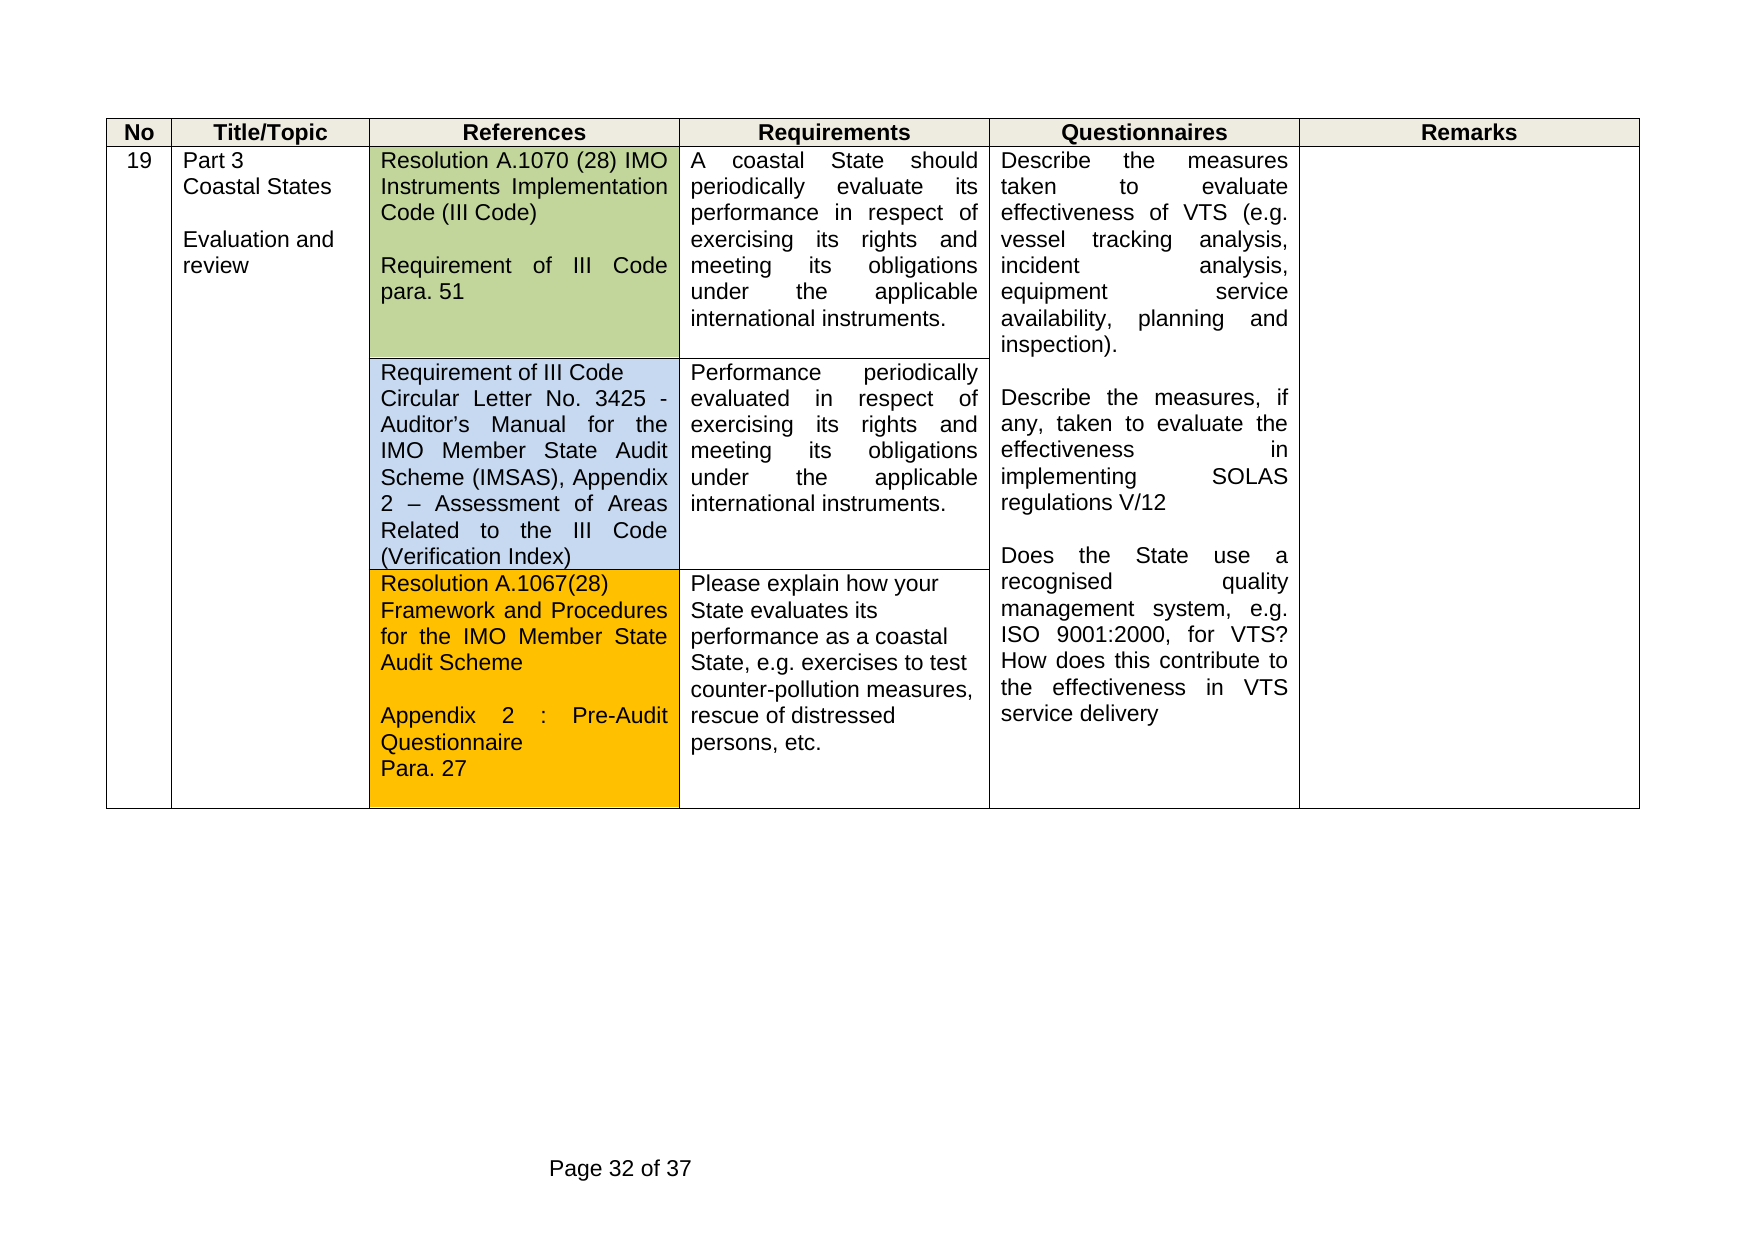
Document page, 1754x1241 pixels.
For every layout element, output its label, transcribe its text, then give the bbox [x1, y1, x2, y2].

table_cell Requirement of III Code Circular Letter No. 3425 - Auditor’s Manual for the IMO Member State Audit Scheme (IMSAS), Appendix 2 – Assessment of Areas Related to the III Code (Verification Index) [370, 359, 679, 569]
table_cell Describe the measures taken to evaluate effectiveness of VTS (e.g. vessel tracking analysis, incident analysis, equipment service availability, planning and inspection). Describe the measures, if any, taken to evaluate the effectiveness in implementing SOLAS regulations V/12 Does the State use a recognised quality management system, e.g. ISO 9001:2000, for VTS? How does this contribute to the effectiveness in VTS service delivery [990, 147, 1299, 807]
table_cell 19 [107, 147, 171, 807]
table_cell Please explain how your State evaluates its performance as a coastal State, e.g. exercises to test counter-pollution measures, rescue of distressed persons, etc. [680, 570, 989, 807]
table_header References [370, 119, 679, 146]
table_header Title/Topic [172, 119, 369, 146]
table_header Questionnaires [990, 119, 1299, 146]
table_cell Part 3 Coastal States Evaluation and review [172, 147, 369, 807]
table_cell Resolution A.1067(28) Framework and Procedures for the IMO Member State Audit Scheme Appendix 2 : Pre-Audit Questionnaire Para. 27 [370, 570, 679, 807]
table_cell [1300, 147, 1639, 807]
table_cell Performance periodically evaluated in respect of exercising its rights and meeting its obligations under the applicable international instruments. [680, 359, 989, 569]
table_header No [107, 119, 171, 146]
table_cell A coastal State should periodically evaluate its performance in respect of exercising its rights and meeting its obligations under the applicable international instruments. [680, 147, 989, 357]
table_header Requirements [680, 119, 989, 146]
table_cell Resolution A.1070 (28) IMO Instruments Implementation Code (III Code) Requirement of III Code para. 51 [370, 147, 679, 357]
table_header Remarks [1300, 119, 1639, 146]
